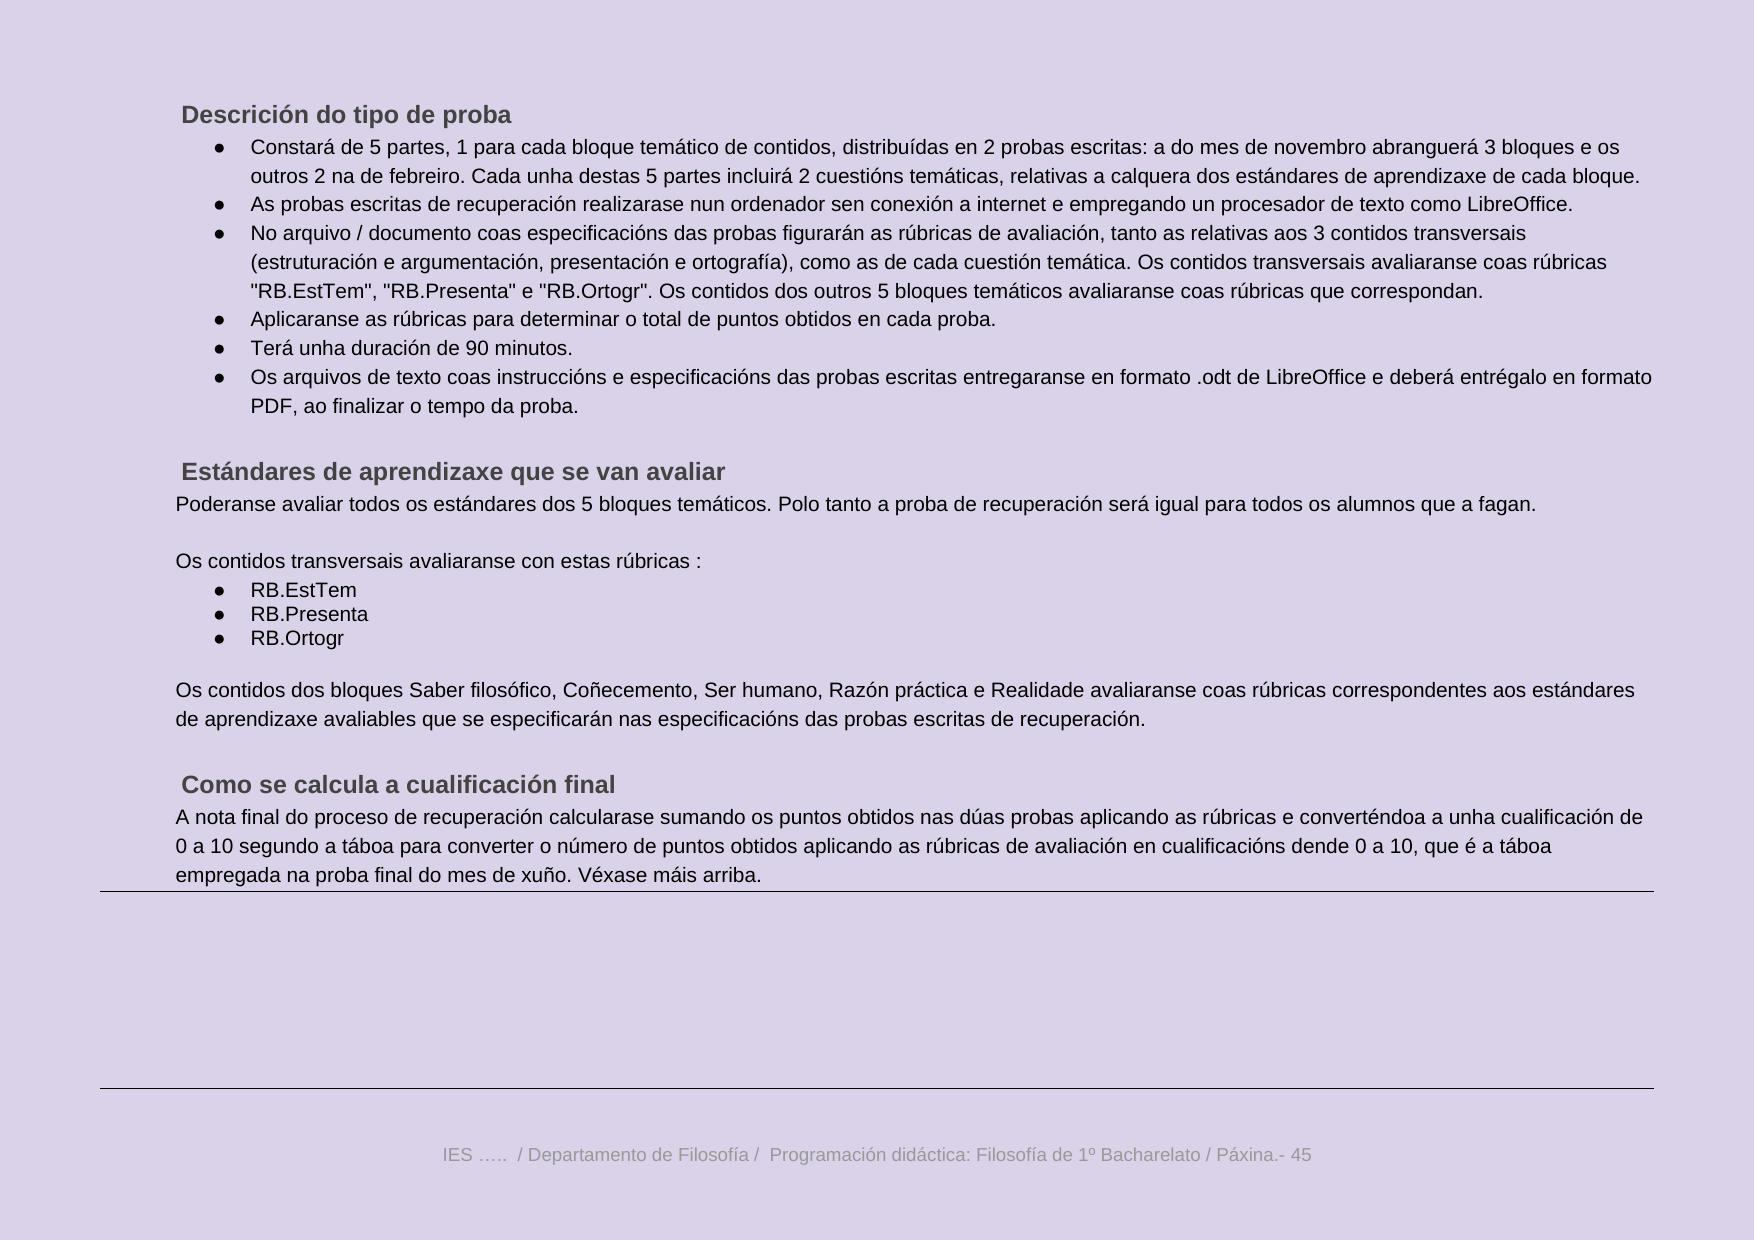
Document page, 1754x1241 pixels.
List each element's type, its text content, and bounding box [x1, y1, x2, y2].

list RB.Ortogr [213, 626, 1654, 649]
text Poderanse avaliar todos os estándares dos 5 bloques temáticos. Polo tanto a proba de recuperación será igual para todos os alumnos que a fagan. [175, 491, 1654, 515]
list RB.EstTem [213, 578, 1654, 602]
list Os arquivos de texto coas instruccións e especificacións das probas escritas entregaranse en formato .odt de LibreOffice e deberá entrégalo en formato PDF, ao finalizar o tempo da proba. [213, 365, 1654, 417]
list Aplicaranse as rúbricas para determinar o total de puntos obtidos en cada proba. [213, 307, 1654, 331]
text Os contidos transversais avaliaranse con estas rúbricas : [175, 549, 1654, 573]
text A nota final do proceso de recuperación calcularase sumando os puntos obtidos nas dúas probas aplicando as rúbricas e converténdoa a unha cualificación de 0 a 10 segundo a táboa para converter o número de puntos obtidos aplicando as rúbricas de avaliación en cualificacións dende 0 a 10, que é a táboa empregada na proba final do mes de xuño. Véxase máis arriba. [175, 805, 1654, 886]
subtitle Estándares de aprendizaxe que se van avaliar [175, 457, 1648, 486]
text Os contidos dos bloques Saber filosófico, Coñecemento, Ser humano, Razón práctica e Realidade avaliaranse coas rúbricas correspondentes aos estándares de aprendizaxe avaliables que se especificarán nas especificacións das probas escritas de recuperación. [175, 678, 1654, 731]
list Terá unha duración de 90 minutos. [213, 336, 1654, 360]
subtitle Descrición do tipo de proba [175, 100, 1648, 129]
list RB.Presenta [213, 602, 1654, 626]
list Constará de 5 partes, 1 para cada bloque temático de contidos, distribuídas en 2 probas escritas: a do mes de novembro abranguerá 3 bloques e os outros 2 na de febreiro. Cada unha destas 5 partes incluirá 2 cuestións temáticas, relativas a calquera dos estándares de aprendizaxe de cada bloque. [213, 135, 1654, 187]
list As probas escritas de recuperación realizarase nun ordenador sen conexión a internet e empregando un procesador de texto como LibreOffice. [213, 192, 1654, 216]
subtitle Como se calcula a cualificación final [175, 771, 1648, 799]
list No arquivo / documento coas especificacións das probas figurarán as rúbricas de avaliación, tanto as relativas aos 3 contidos transversais (estruturación e argumentación, presentación e ortografía), como as de cada cuestión temática. Os contidos transversais avaliaranse coas rúbricas "RB.EstTem", "RB.Presenta" e "RB.Ortogr". Os contidos dos outros 5 bloques temáticos avaliaranse coas rúbricas que correspondan. [213, 221, 1654, 302]
